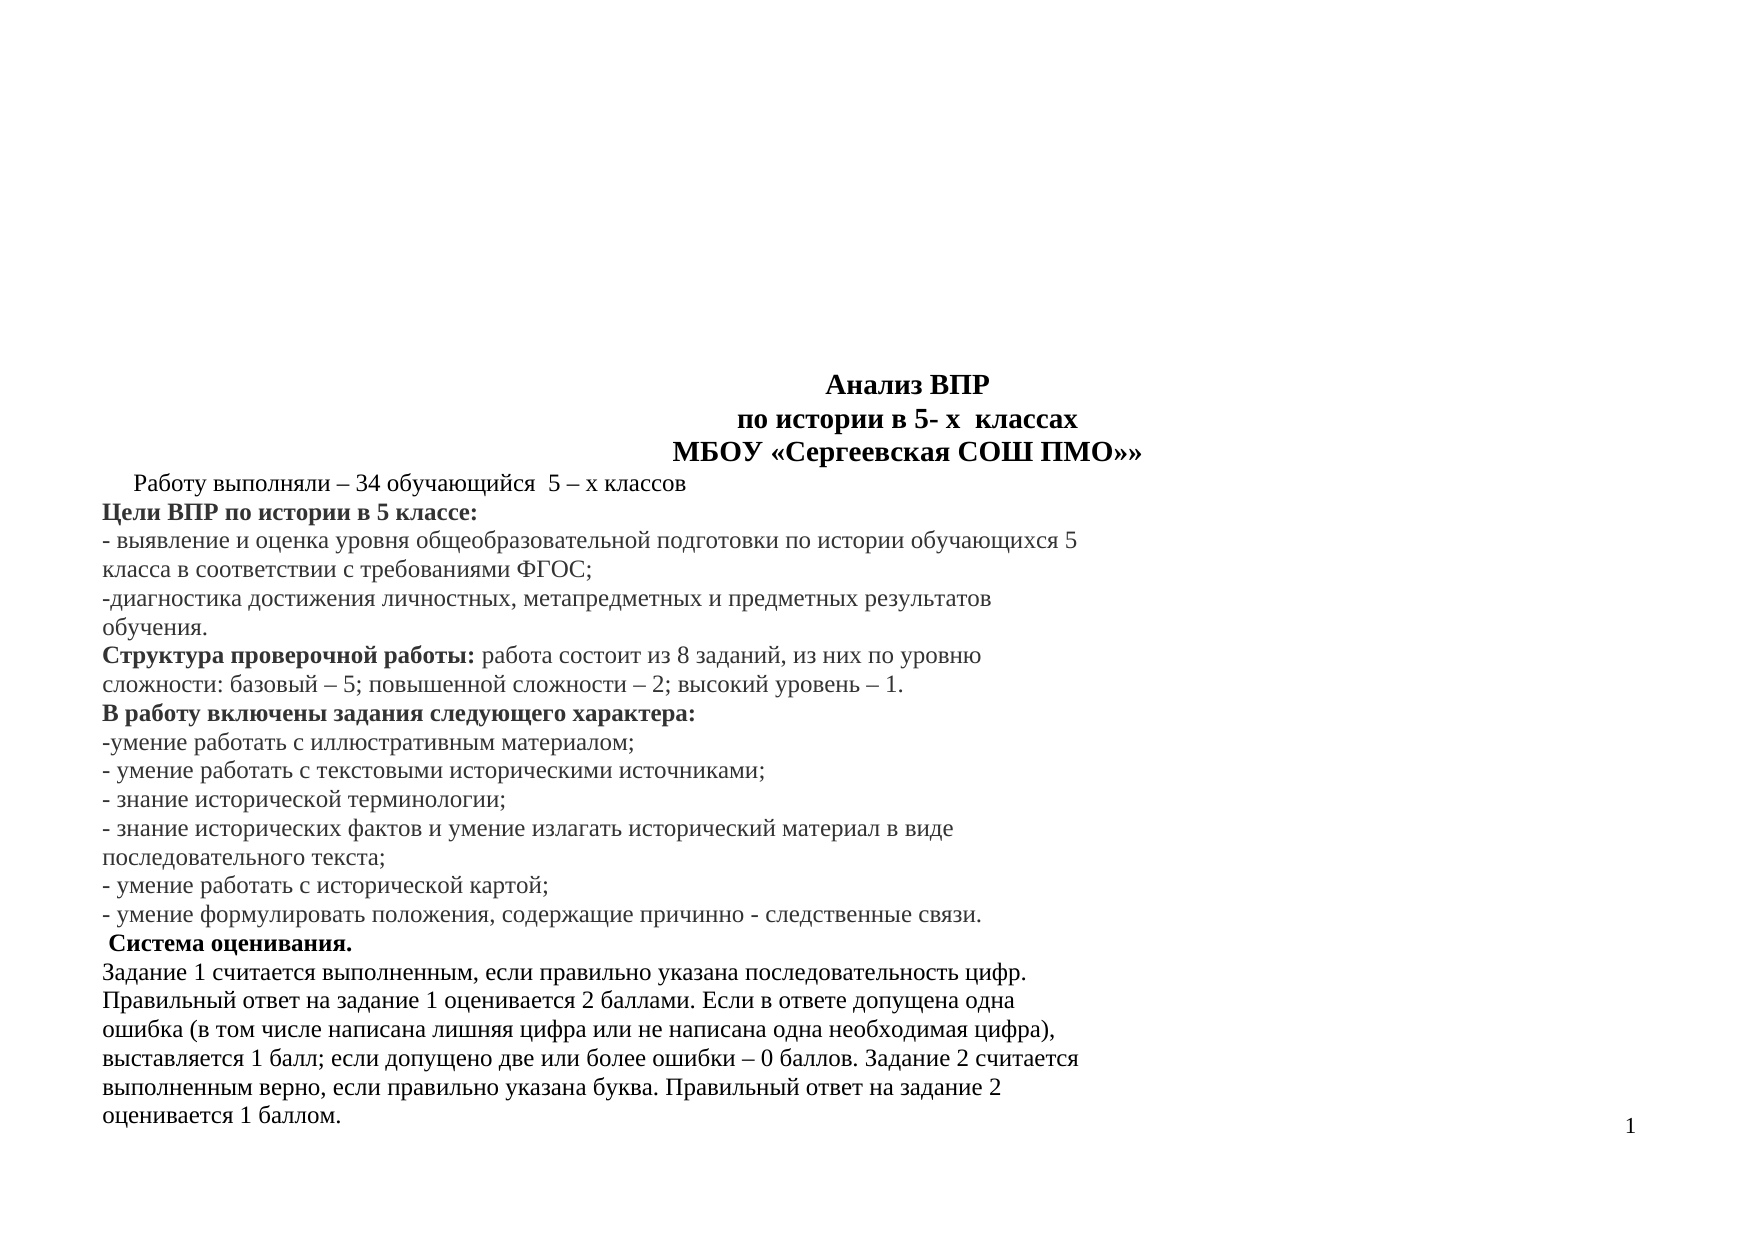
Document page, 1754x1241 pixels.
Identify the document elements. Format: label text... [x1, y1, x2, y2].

text МБОУ «Сергеевская СОШ ПМО»» [118, 434, 1697, 468]
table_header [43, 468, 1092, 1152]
text Анализ ВПР [118, 367, 1697, 401]
text по истории в 5- х классах [118, 401, 1697, 434]
